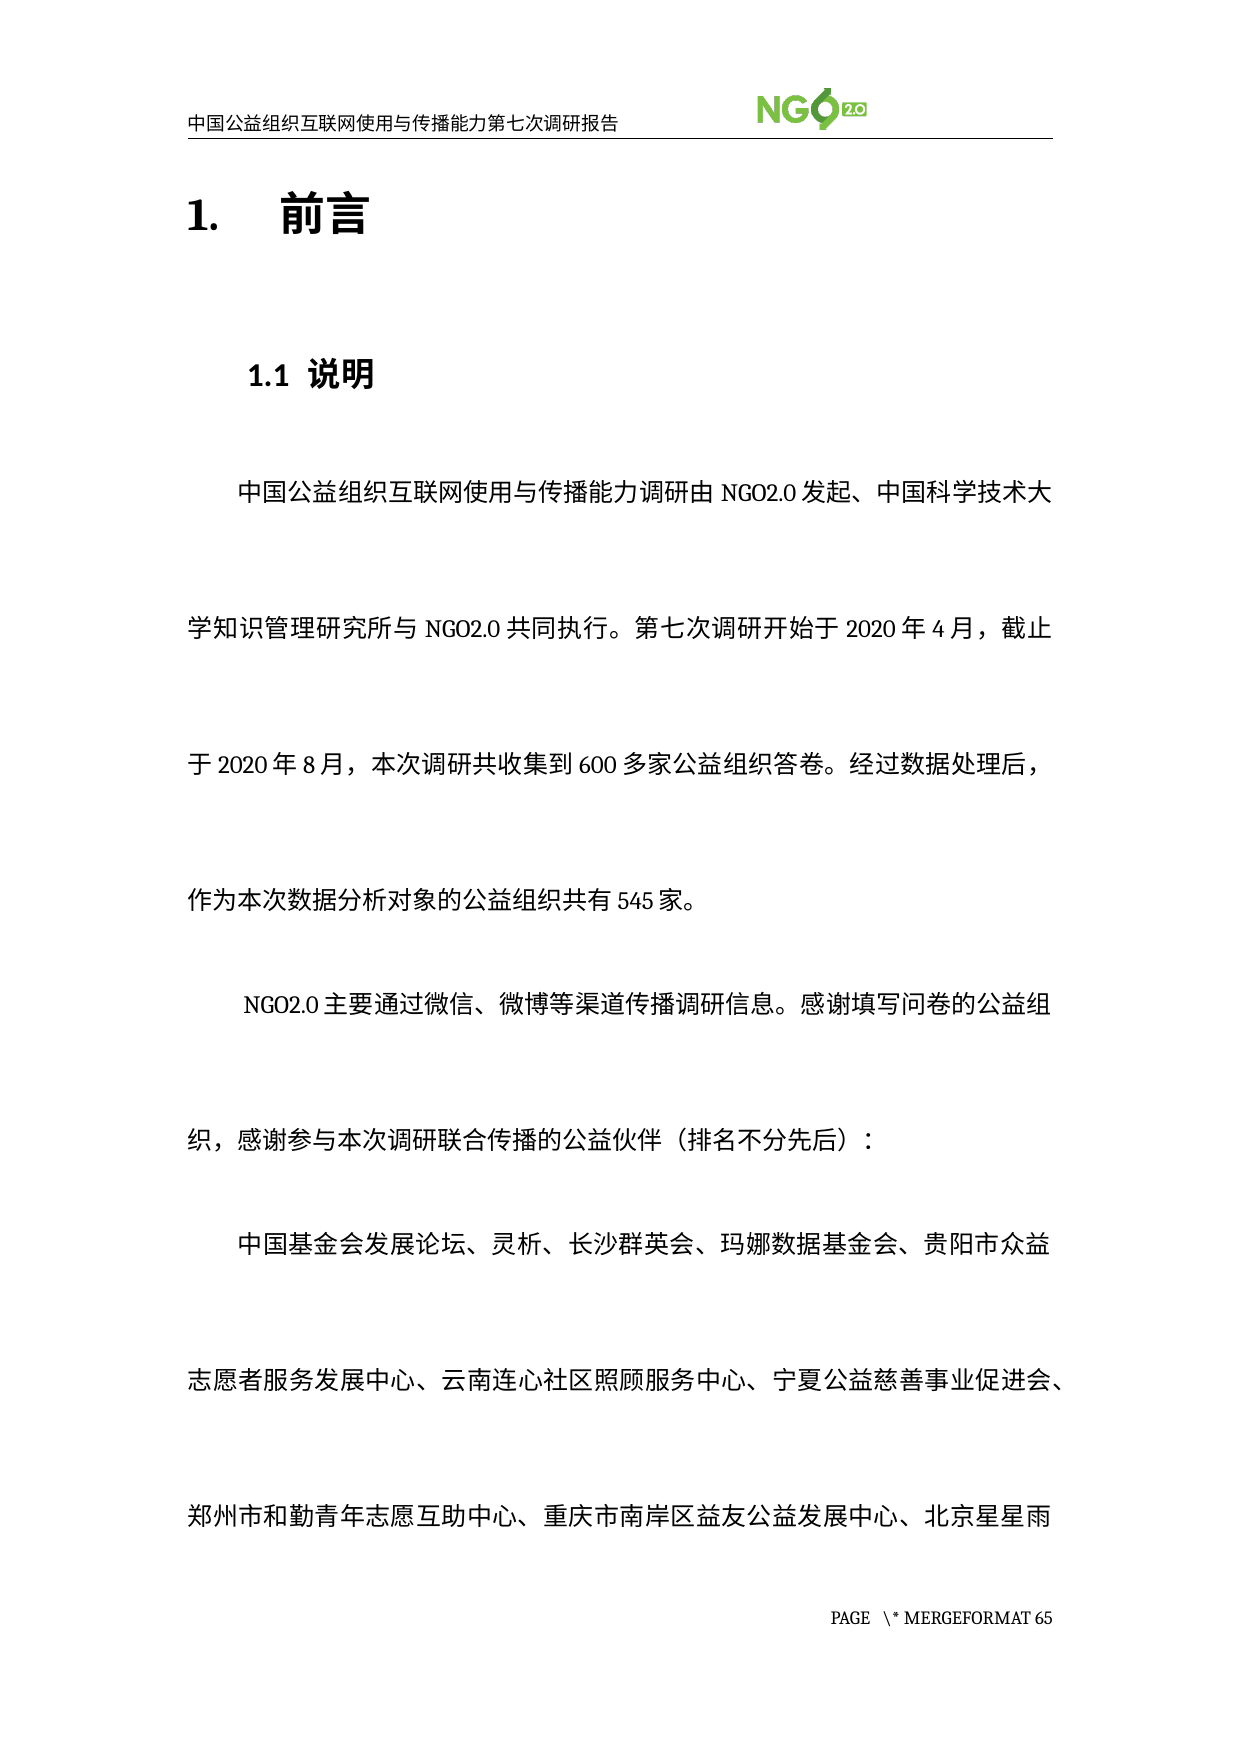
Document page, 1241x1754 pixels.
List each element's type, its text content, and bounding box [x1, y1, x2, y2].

text NGO2.0主要通过微信、微博等渠道传播调研信息。感谢填写问卷的公益组织，感谢参与本次调研联合传播的公益伙伴（排名不分先后）： [187, 968, 1053, 1172]
text 中国公益组织互联网使用与传播能力调研由NGO2.0发起、中国科学技术大学知识管理研究所与NGO2.0共同执行。第七次调研开始于2020年4月，截止于2020年8月，本次调研共收集到600多家公益组织答卷。经过数据处理后，作为本次数据分析对象的公益组织共有545家。 [187, 457, 1053, 932]
picture [757, 88, 867, 130]
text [187, 1208, 1053, 1548]
subtitle 说明 [247, 338, 1053, 406]
subtitle 前言 [187, 176, 1053, 244]
